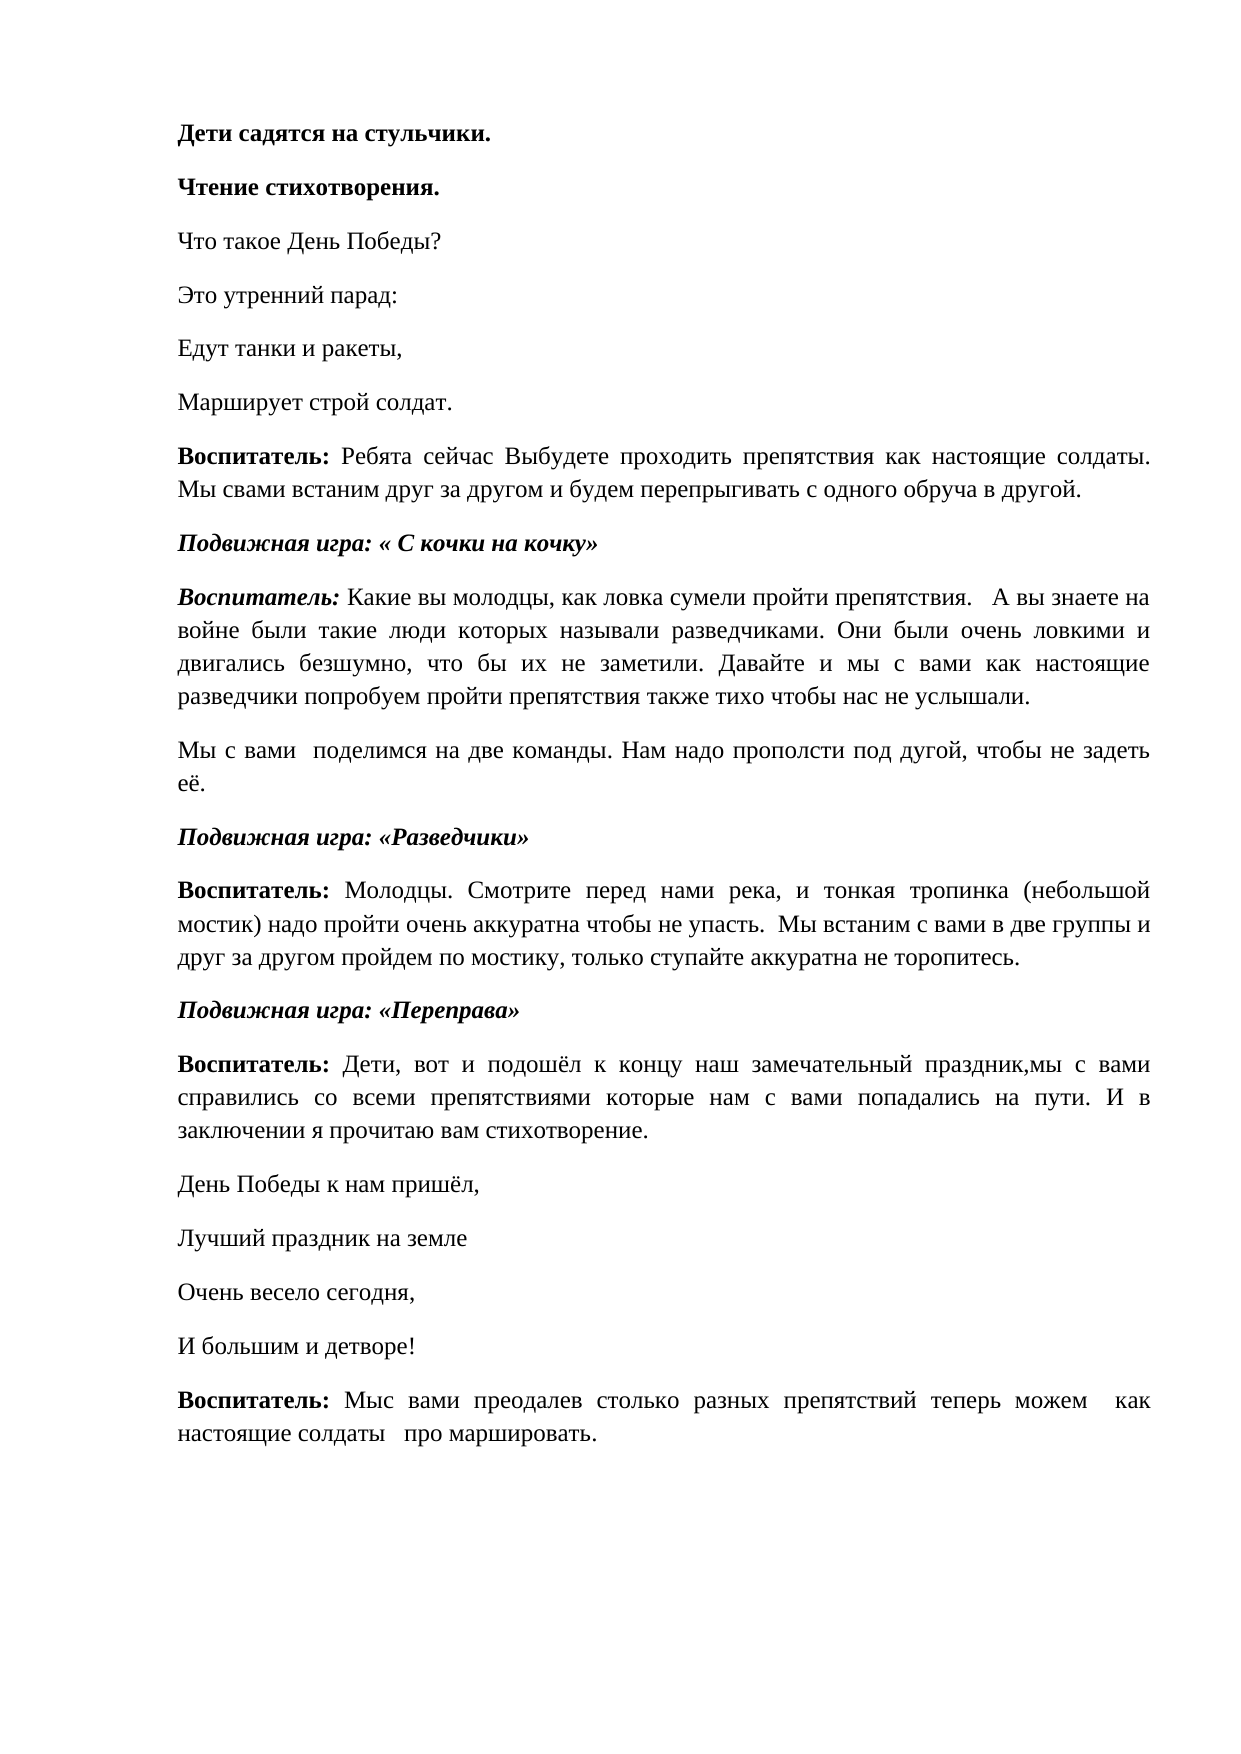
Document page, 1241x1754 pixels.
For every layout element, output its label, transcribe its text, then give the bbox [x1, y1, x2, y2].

text День Победы к нам пришёл, [177, 1169, 1152, 1198]
text Воспитатель: Ребята сейчас Выбудете проходить препятствия как настоящие солдаты. Мы свами встаним друг за другом и будем перепрыгивать с одного обруча в другой. [177, 441, 1152, 503]
text Подвижная игра: « С кочки на кочку» [177, 528, 1152, 557]
text Мы с вами поделимся на две команды. Нам надо прополсти под дугой, чтобы не задеть её. [177, 735, 1152, 797]
text Воспитатель: Мыс вами преодалев столько разных препятствий теперь можем как настоящие солдаты про маршировать. [177, 1385, 1152, 1446]
text Подвижная игра: «Переправа» [177, 996, 1152, 1024]
text Воспитатель: Какие вы молодцы, как ловка сумели пройти препятствия. А вы знаете на войне были такие люди которых называли разведчиками. Они были очень ловкими и двигались безшумно, что бы их не заметили. Давайте и мы с вами как настоящие разведчики попробуем пройти препятствия также тихо чтобы нас не услышали. [177, 582, 1152, 710]
text Очень весело сегодня, [177, 1277, 1152, 1306]
text Подвижная игра: «Разведчики» [177, 822, 1152, 851]
text Чтение стихотворения. [177, 172, 1152, 201]
text Воспитатель: Дети, вот и подошёл к концу наш замечательный праздник,мы с вами справились со всеми препятствиями которые нам с вами попадались на пути. И в заключении я прочитаю вам стихотворение. [177, 1049, 1152, 1144]
text Что такое День Победы? [177, 226, 1152, 254]
text Это утренний парад: [177, 280, 1152, 308]
text И большим и детворе! [177, 1331, 1152, 1359]
text Едут танки и ракеты, [177, 333, 1152, 362]
text Лучший праздник на земле [177, 1223, 1152, 1252]
text Воспитатель: Молодцы. Смотрите перед нами река, и тонкая тропинка (небольшой мостик) надо пройти очень аккуратна чтобы не упасть. Мы встаним с вами в две группы и друг за другом пройдем по мостику, только ступайте аккуратна не торопитесь. [177, 876, 1152, 970]
text Марширует строй солдат. [177, 387, 1152, 416]
text Дети садятся на стульчики. [177, 118, 1152, 147]
